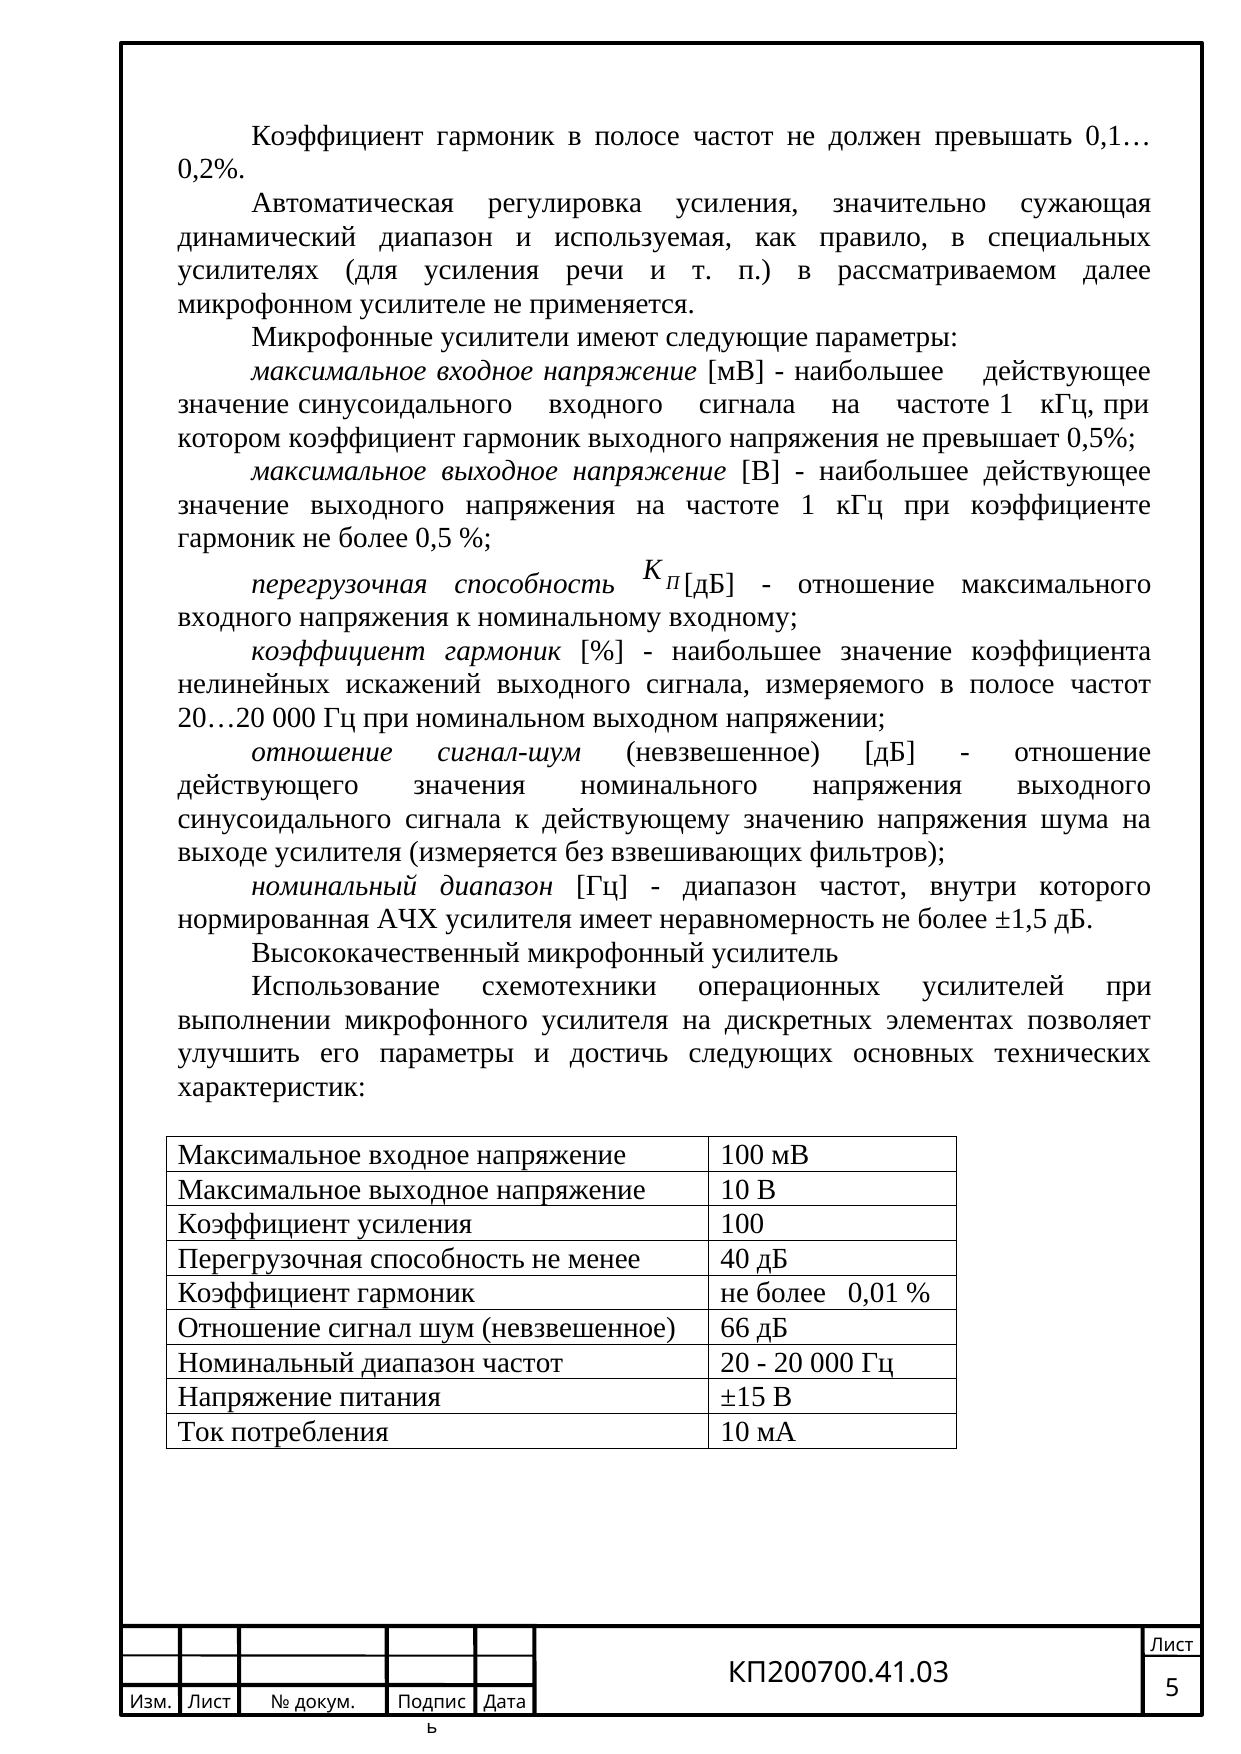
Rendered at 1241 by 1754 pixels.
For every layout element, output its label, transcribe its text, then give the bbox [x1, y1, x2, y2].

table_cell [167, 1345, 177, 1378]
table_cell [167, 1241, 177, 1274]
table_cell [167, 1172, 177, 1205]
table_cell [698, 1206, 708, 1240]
text отношение сигнал-шум (невзвешенное) [дБ] - отношение действующего значения номинального напряжения выходного синусоидального сигнала к действующему значению напряжения шума на выходе усилителя (измеряется без взвешивающих фильтров); [177, 734, 1152, 868]
text номинальный диапазон [Гц] - диапазон частот, внутри которого нормированная АЧХ усилителя имеет неравномерность не более ±1,5 дБ. [177, 868, 1152, 935]
text максимальное входное напряжение [мВ] - наибольшее действующее значение синусоидального входного сигнала на частоте 1 кГц, при котором коэффициент гармоник выходного напряжения не превышает 0,5%; [177, 353, 1152, 453]
text перегрузочная способность [дБ] - отношение максимального входного напряжения к номинальному входному; [177, 554, 1152, 633]
text Коэффициент гармоник в полосе частот не должен превышать 0,1…0,2%. [177, 118, 1152, 185]
text Автоматическая регулировка усиления, значительно сужающая динамический диапазон и используемая, как правило, в специальных усилителях (для усиления речи и т. п.) в рассматриваемом далее микрофонном усилителе не применяется. [177, 185, 1152, 319]
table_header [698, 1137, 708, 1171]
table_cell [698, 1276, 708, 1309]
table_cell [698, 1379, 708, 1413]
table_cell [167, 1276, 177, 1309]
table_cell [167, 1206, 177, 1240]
text коэффициент гармоник [%] - наибольшее значение коэффициента нелинейных искажений выходного сигнала, измеряемого в полосе частот 20…20 000 Гц при номинальном выходном напряжении; [177, 633, 1152, 734]
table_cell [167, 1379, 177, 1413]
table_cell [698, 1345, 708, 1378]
text Высококачественный микрофонный усилитель [177, 935, 1152, 968]
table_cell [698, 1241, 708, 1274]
text максимальное выходное напряжение [В] - наибольшее действующее значение выходного напряжения на частоте 1 кГц при коэффициенте гармоник не более 0,5 %; [177, 453, 1152, 554]
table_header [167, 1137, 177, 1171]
text Использование схемотехники операционных усилителей при выполнении микрофонного усилителя на дискретных элементах позволяет улучшить его параметры и достичь следующих основных технических характеристик: [177, 968, 1152, 1103]
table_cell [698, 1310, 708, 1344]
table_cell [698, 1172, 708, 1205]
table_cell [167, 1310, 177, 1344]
text Микрофонные усилители имеют следующие параметры: [177, 319, 1152, 353]
